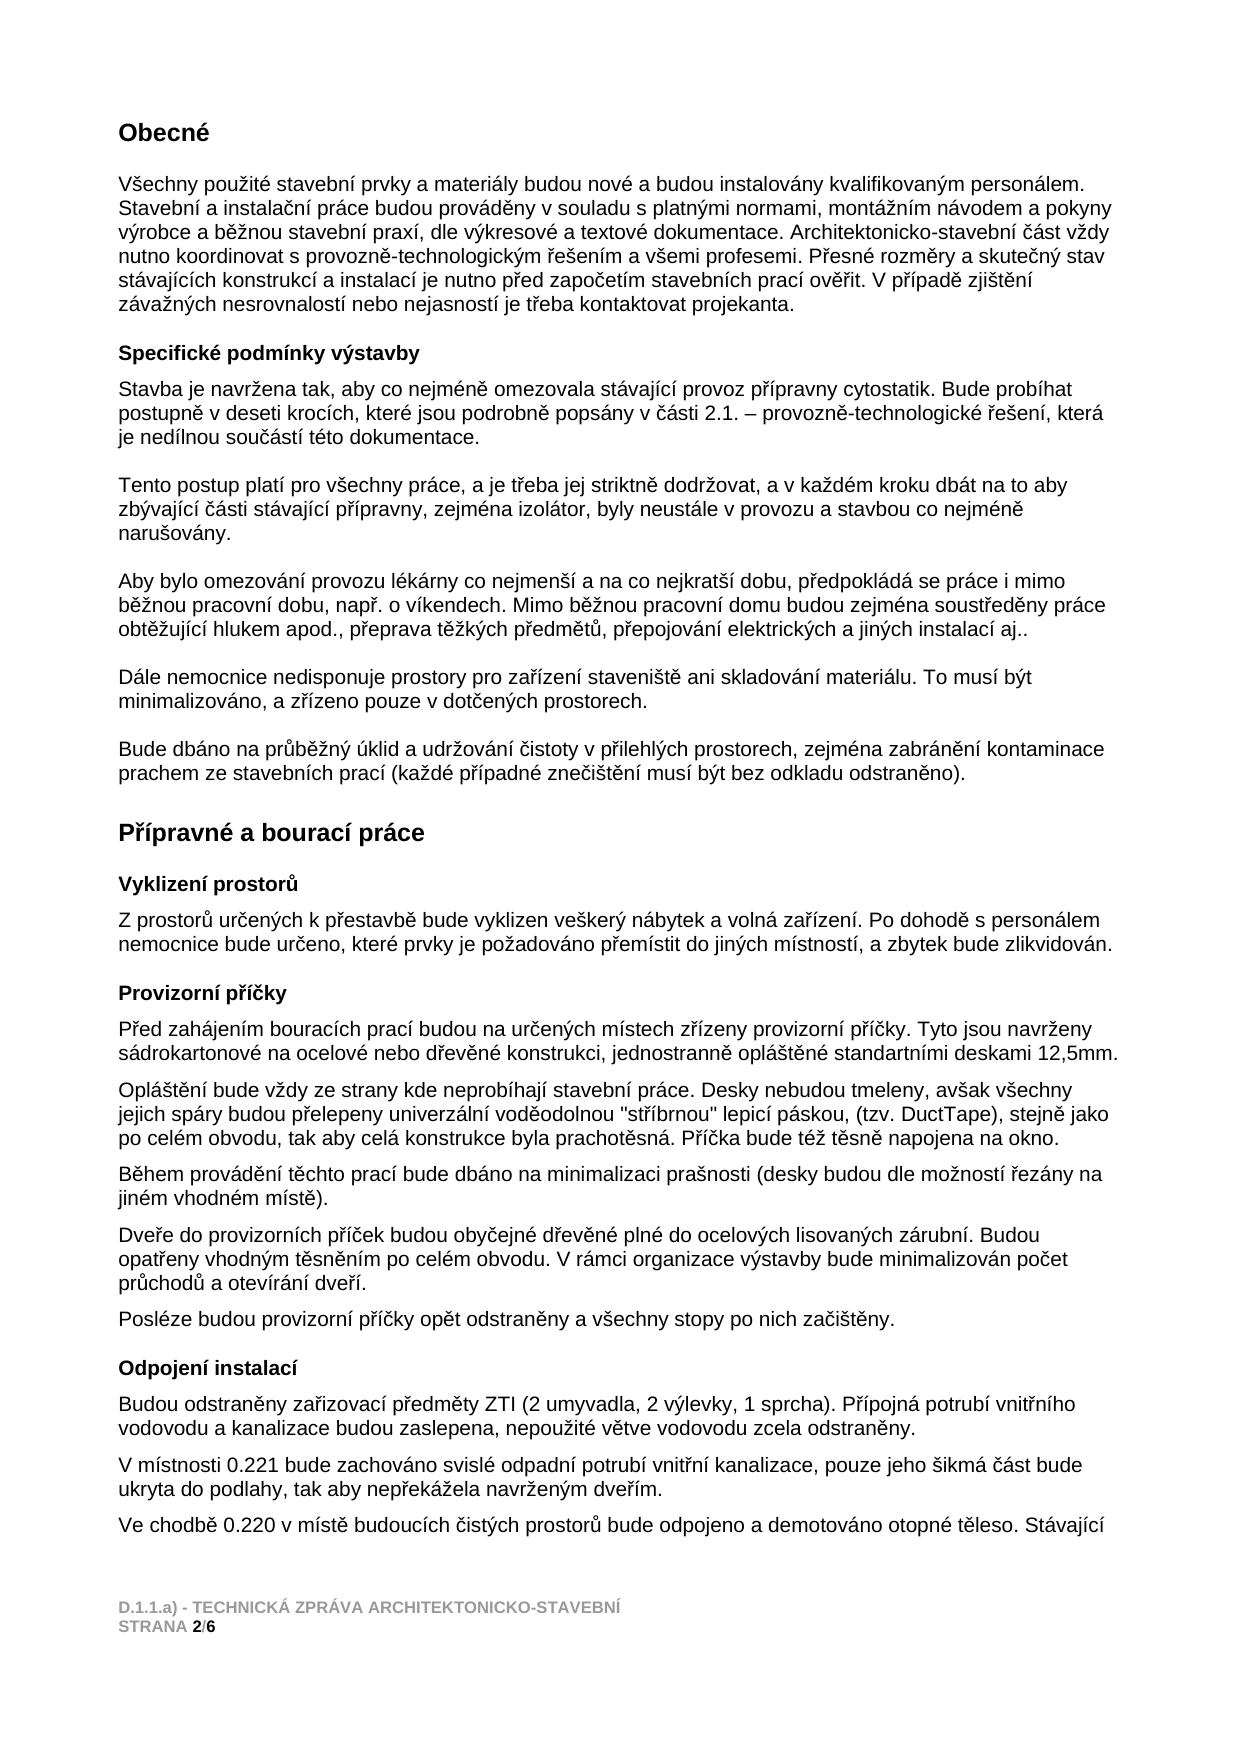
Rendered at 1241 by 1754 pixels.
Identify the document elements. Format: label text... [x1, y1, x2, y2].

text Stavba je navržena tak, aby co nejméně omezovala stávající provoz přípravny cytostatik. Bude probíhat postupně v deseti krocích, které jsou podrobně popsány v části 2.1. – provozně-technologické řešení, která je nedílnou součástí této dokumentace. [118, 377, 1122, 449]
subtitle Obecné [118, 118, 1122, 147]
subtitle Odpojení instalací [118, 1356, 1122, 1380]
text Všechny použité stavební prvky a materiály budou nové a budou instalovány kvalifikovaným personálem. Stavební a instalační práce budou prováděny v souladu s platnými normami, montážním návodem a pokyny výrobce a běžnou stavební praxí, dle výkresové a textové dokumentace. Architektonicko-stavební část vždy nutno koordinovat s provozně-technologickým řešením a všemi profesemi. Přesné rozměry a skutečný stav stávajících konstrukcí a instalací je nutno před započetím stavebních prací ověřit. V případě zjištění závažných nesrovnalostí nebo nejasností je třeba kontaktovat projekanta. [118, 172, 1122, 316]
subtitle Přípravné a bourací práce [118, 818, 1122, 846]
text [118, 1513, 1122, 1537]
text Budou odstraněny zařizovací předměty ZTI (2 umyvadla, 2 výlevky, 1 sprcha). Přípojná potrubí vnitřního vodovodu a kanalizace budou zaslepena, nepoužité větve vodovodu zcela odstraněny. [118, 1392, 1122, 1440]
subtitle Provizorní příčky [118, 981, 1122, 1005]
text Dále nemocnice nedisponuje prostory pro zařízení staveniště ani skladování materiálu. To musí být minimalizováno, a zřízeno pouze v dotčených prostorech. [118, 664, 1122, 712]
text Opláštění bude vždy ze strany kde neprobíhají stavební práce. Desky nebudou tmeleny, avšak všechny jejich spáry budou přelepeny univerzální voděodolnou "stříbrnou" lepicí páskou, (tzv. DuctTape), stejně jako po celém obvodu, tak aby celá konstrukce byla prachotěsná. Příčka bude též těsně napojena na okno. [118, 1078, 1122, 1149]
text Před zahájením bouracích prací budou na určených místech zřízeny provizorní příčky. Tyto jsou navrženy sádrokartonové na ocelové nebo dřevěné konstrukci, jednostranně opláštěné standartními deskami 12,5mm. [118, 1017, 1122, 1065]
text V místnosti 0.221 bude zachováno svislé odpadní potrubí vnitřní kanalizace, pouze jeho šikmá část bude ukryta do podlahy, tak aby nepřekážela navrženým dveřím. [118, 1453, 1122, 1501]
text Během provádění těchto prací bude dbáno na minimalizaci prašnosti (desky budou dle možností řezány na jiném vhodném místě). [118, 1162, 1122, 1210]
text Bude dbáno na průběžný úklid a udržování čistoty v přilehlých prostorech, zejména zabránění kontaminace prachem ze stavebních prací (každé případné znečištění musí být bez odkladu odstraněno). [118, 736, 1122, 784]
text Posléze budou provizorní příčky opět odstraněny a všechny stopy po nich začištěny. [118, 1307, 1122, 1331]
text Tento postup platí pro všechny práce, a je třeba jej striktně dodržovat, a v každém kroku dbát na to aby zbývající části stávající přípravny, zejména izolátor, byly neustále v provozu a stavbou co nejméně narušovány. [118, 473, 1122, 545]
subtitle Specifické podmínky výstavby [118, 341, 1122, 364]
subtitle Vyklizení prostorů [118, 871, 1122, 895]
text Z prostorů určených k přestavbě bude vyklizen veškerý nábytek a volná zařízení. Po dohodě s personálem nemocnice bude určeno, které prvky je požadováno přemístit do jiných místností, a zbytek bude zlikvidován. [118, 908, 1122, 956]
text Dveře do provizorních příček budou obyčejné dřevěné plné do ocelových lisovaných zárubní. Budou opatřeny vhodným těsněním po celém obvodu. V rámci organizace výstavby bude minimalizován počet průchodů a otevírání dveří. [118, 1222, 1122, 1294]
text Aby bylo omezování provozu lékárny co nejmenší a na co nejkratší dobu, předpokládá se práce i mimo běžnou pracovní dobu, např. o víkendech. Mimo běžnou pracovní domu budou zejména soustředěny práce obtěžující hlukem apod., přeprava těžkých předmětů, přepojování elektrických a jiných instalací aj.. [118, 569, 1122, 641]
